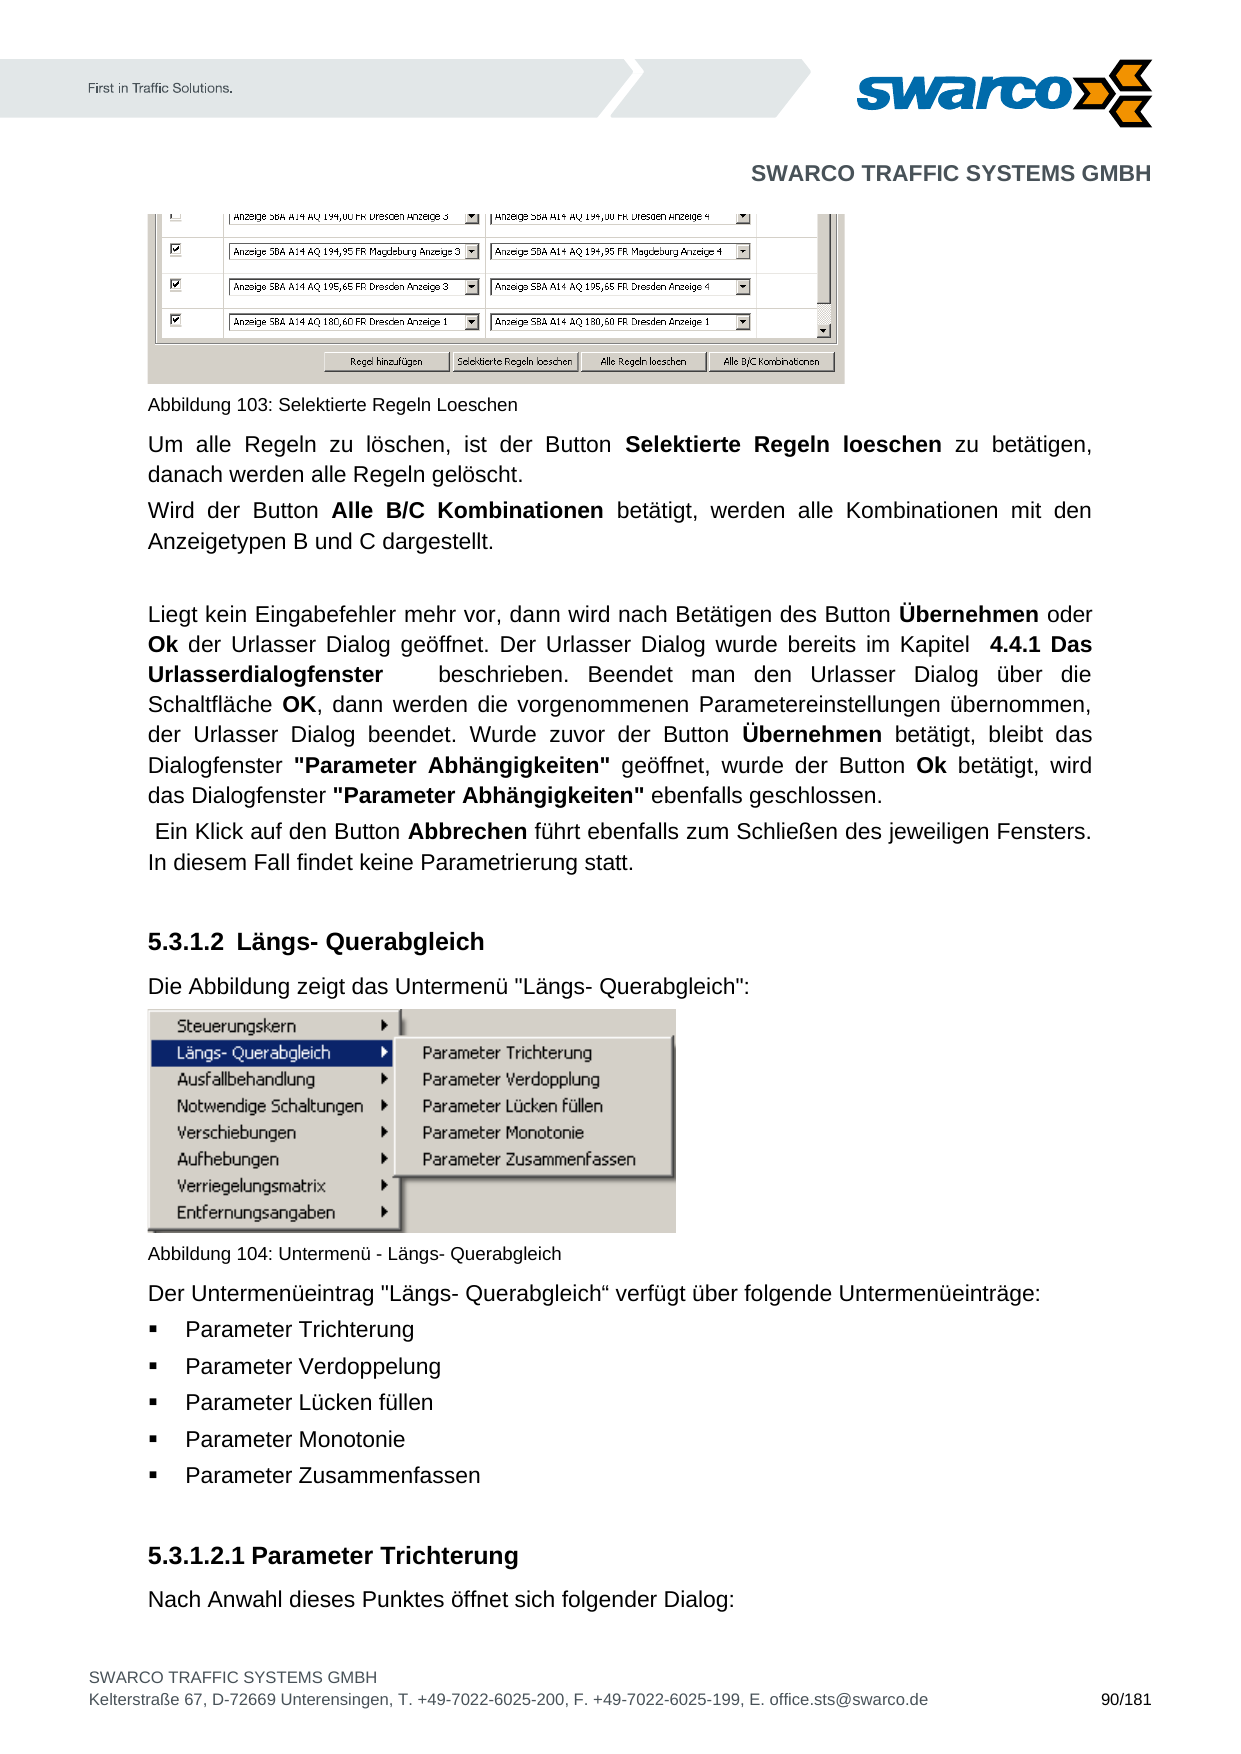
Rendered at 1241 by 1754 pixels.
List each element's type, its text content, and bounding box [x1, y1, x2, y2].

text Parameter Zusammenfassen [148, 1462, 1092, 1489]
text Abbildung 104: Untermenü - Längs- Querabgleich [148, 1243, 1092, 1264]
text Abbildung 103: Selektierte Regeln Loeschen [148, 393, 1092, 415]
subtitle Parameter Trichterung [148, 1541, 1092, 1570]
text Parameter Verdoppelung [148, 1353, 1092, 1379]
text Nach Anwahl dieses Punktes öffnet sich folgender Dialog: [148, 1586, 1092, 1613]
text Parameter Trichterung [148, 1316, 1092, 1343]
text Der Untermenüeintrag "Längs- Querabgleich“ verfügt über folgende Untermenüeinträge: [148, 1280, 1092, 1306]
text Wird der Button Alle B/C Kombinationen betätigt, werden alle Kombinationen mit den Anzeigetypen B und C dargestellt. [148, 497, 1092, 554]
text Um alle Regeln zu löschen, ist der Button Selektierte Regeln loeschen zu betätigen, danach werden alle Regeln gelöscht. [148, 431, 1092, 487]
text Parameter Monotonie [148, 1426, 1092, 1452]
picture [147, 214, 845, 384]
text Die Abbildung zeigt das Untermenü "Längs- Querabgleich": [148, 973, 1092, 999]
text Ein Klick auf den Button Abbrechen führt ebenfalls zum Schließen des jeweiligen Fensters. In diesem Fall findet keine Parametrierung statt. [148, 818, 1092, 875]
picture [147, 1009, 676, 1233]
text Liegt kein Eingabefehler mehr vor, dann wird nach Betätigen des Button Übernehmen oder Ok der Urlasser Dialog geöffnet. Der Urlasser Dialog wurde bereits im Kapitel 4.4.1 Das Urlasserdialogfenster beschrieben. Beendet man den Urlasser Dialog über die Schaltfläche OK, dann werden die vorgenommenen Parametereinstellungen übernommen, der Urlasser Dialog beendet. Wurde zuvor der Button Übernehmen betätigt, bleibt das Dialogfenster "Parameter Abhängigkeiten" geöffnet, wurde der Button Ok betätigt, wird das Dialogfenster "Parameter Abhängigkeiten" ebenfalls geschlossen. [148, 601, 1092, 808]
subtitle Längs- Querabgleich [148, 927, 1092, 956]
text Parameter Lücken füllen [148, 1389, 1092, 1416]
